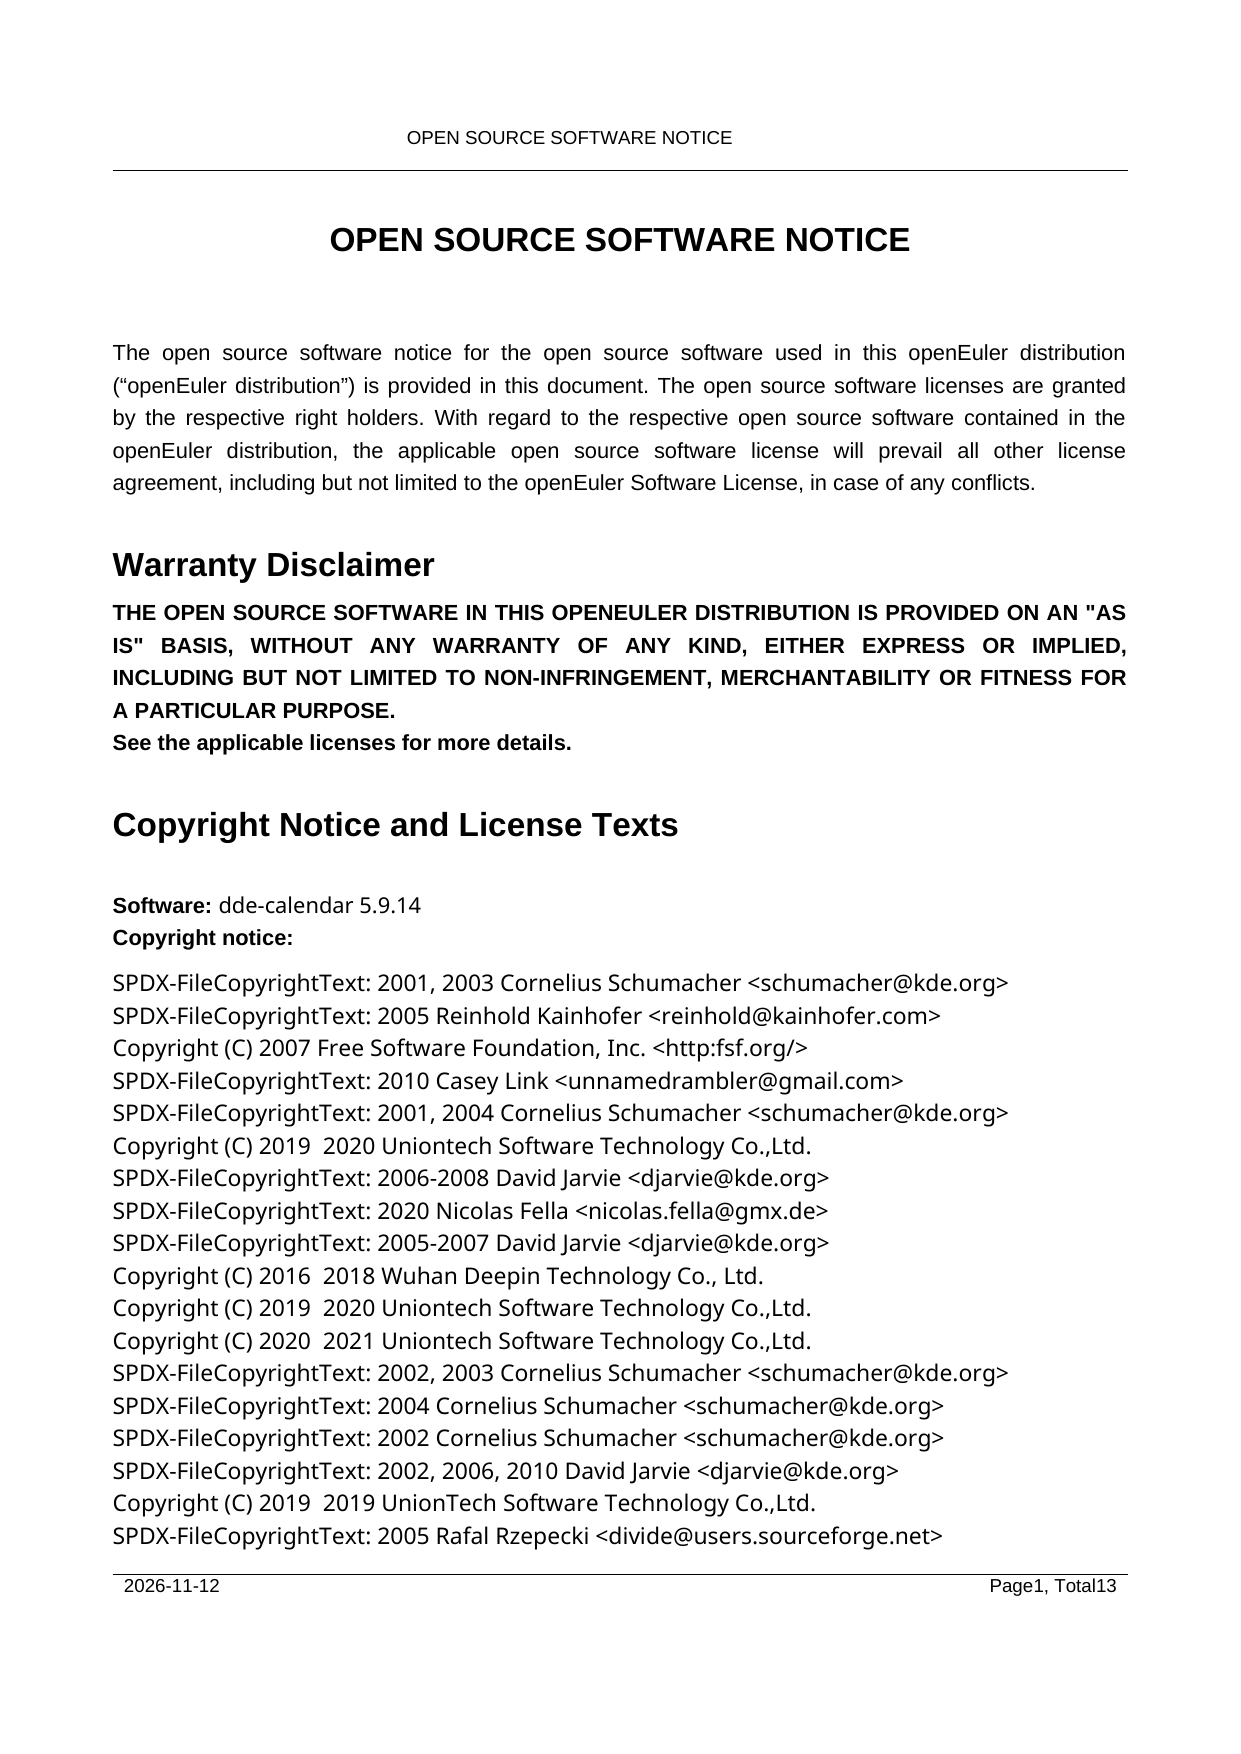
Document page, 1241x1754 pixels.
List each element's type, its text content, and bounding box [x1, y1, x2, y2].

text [112, 966, 1128, 1551]
title Software: dde-calendar 5.9.14 [112, 889, 1128, 921]
text Warranty Disclaimer [112, 531, 1128, 596]
text The open source software notice for the open source software used in this openEuler distribution (“openEuler distribution”) is provided in this document. The open source software licenses are granted by the respective right holders. With regard to the respective open source software contained in the openEuler distribution, the applicable open source software license will prevail all other license agreement, including but not limited to the openEuler Software License, in case of any conflicts. [112, 336, 1128, 499]
text Copyright Notice and License Texts [112, 791, 1128, 856]
text THE OPEN SOURCE SOFTWARE IN THIS OPENEULER DISTRIBUTION IS PROVIDED ON AN "AS IS" BASIS, WITHOUT ANY WARRANTY OF ANY KIND, EITHER EXPRESS OR IMPLIED, INCLUDING BUT NOT LIMITED TO NON-INFRINGEMENT, MERCHANTABILITY OR FITNESS FOR A PARTICULAR PURPOSE. See the applicable licenses for more details. [112, 596, 1128, 759]
text OPEN SOURCE SOFTWARE NOTICE [112, 206, 1128, 271]
text Copyright notice: [112, 921, 1128, 954]
